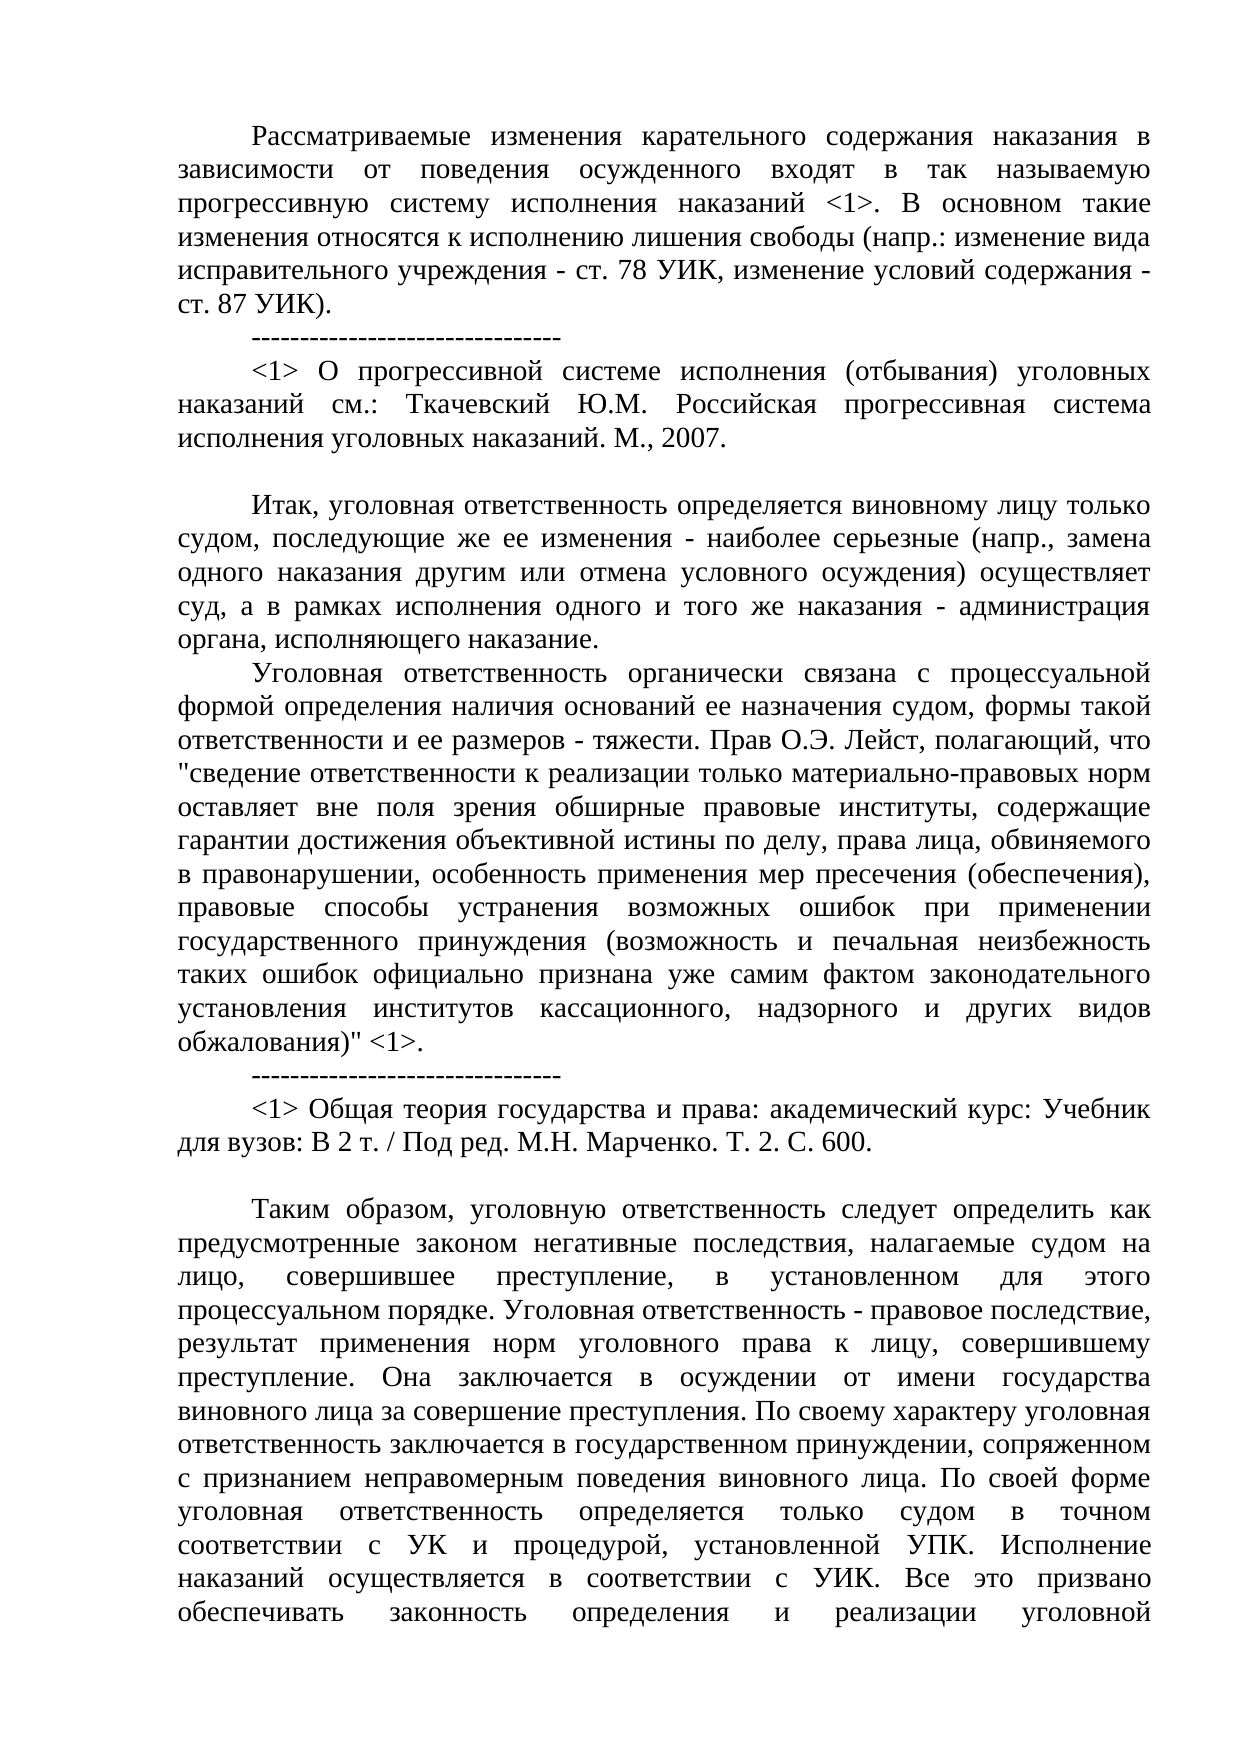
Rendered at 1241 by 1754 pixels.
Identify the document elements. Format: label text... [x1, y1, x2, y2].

text -------------------------------- [177, 1057, 1152, 1091]
text <1> О прогрессивной системе исполнения (отбывания) уголовных наказаний см.: Ткачевский Ю.М. Российская прогрессивная система исполнения уголовных наказаний. М., 2007. [177, 353, 1152, 453]
text Итак, уголовная ответственность определяется виновному лицу только судом, последующие же ее изменения - наиболее серьезные (напр., замена одного наказания другим или отмена условного осуждения) осуществляет суд, а в рамках исполнения одного и того же наказания - администрация органа, исполняющего наказание. [177, 487, 1152, 655]
text -------------------------------- [177, 319, 1152, 353]
text <1> Общая теория государства и права: академический курс: Учебник для вузов: В 2 т. / Под ред. М.Н. Марченко. Т. 2. С. 600. [177, 1091, 1152, 1158]
text Уголовная ответственность органически связана с процессуальной формой определения наличия оснований ее назначения судом, формы такой ответственности и ее размеров - тяжести. Прав О.Э. Лейст, полагающий, что "сведение ответственности к реализации только материально-правовых норм оставляет вне поля зрения обширные правовые институты, содержащие гарантии достижения объективной истины по делу, права лица, обвиняемого в правонарушении, особенность применения мер пресечения (обеспечения), правовые способы устранения возможных ошибок при применении государственного принуждения (возможность и печальная неизбежность таких ошибок официально признана уже самим фактом законодательного установления институтов кассационного, надзорного и других видов обжалования)" <1>. [177, 655, 1152, 1057]
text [177, 1191, 1152, 1627]
text Рассматриваемые изменения карательного содержания наказания в зависимости от поведения осужденного входят в так называемую прогрессивную систему исполнения наказаний <1>. В основном такие изменения относятся к исполнению лишения свободы (напр.: изменение вида исправительного учреждения - ст. 78 УИК, изменение условий содержания - ст. 87 УИК). [177, 118, 1152, 319]
